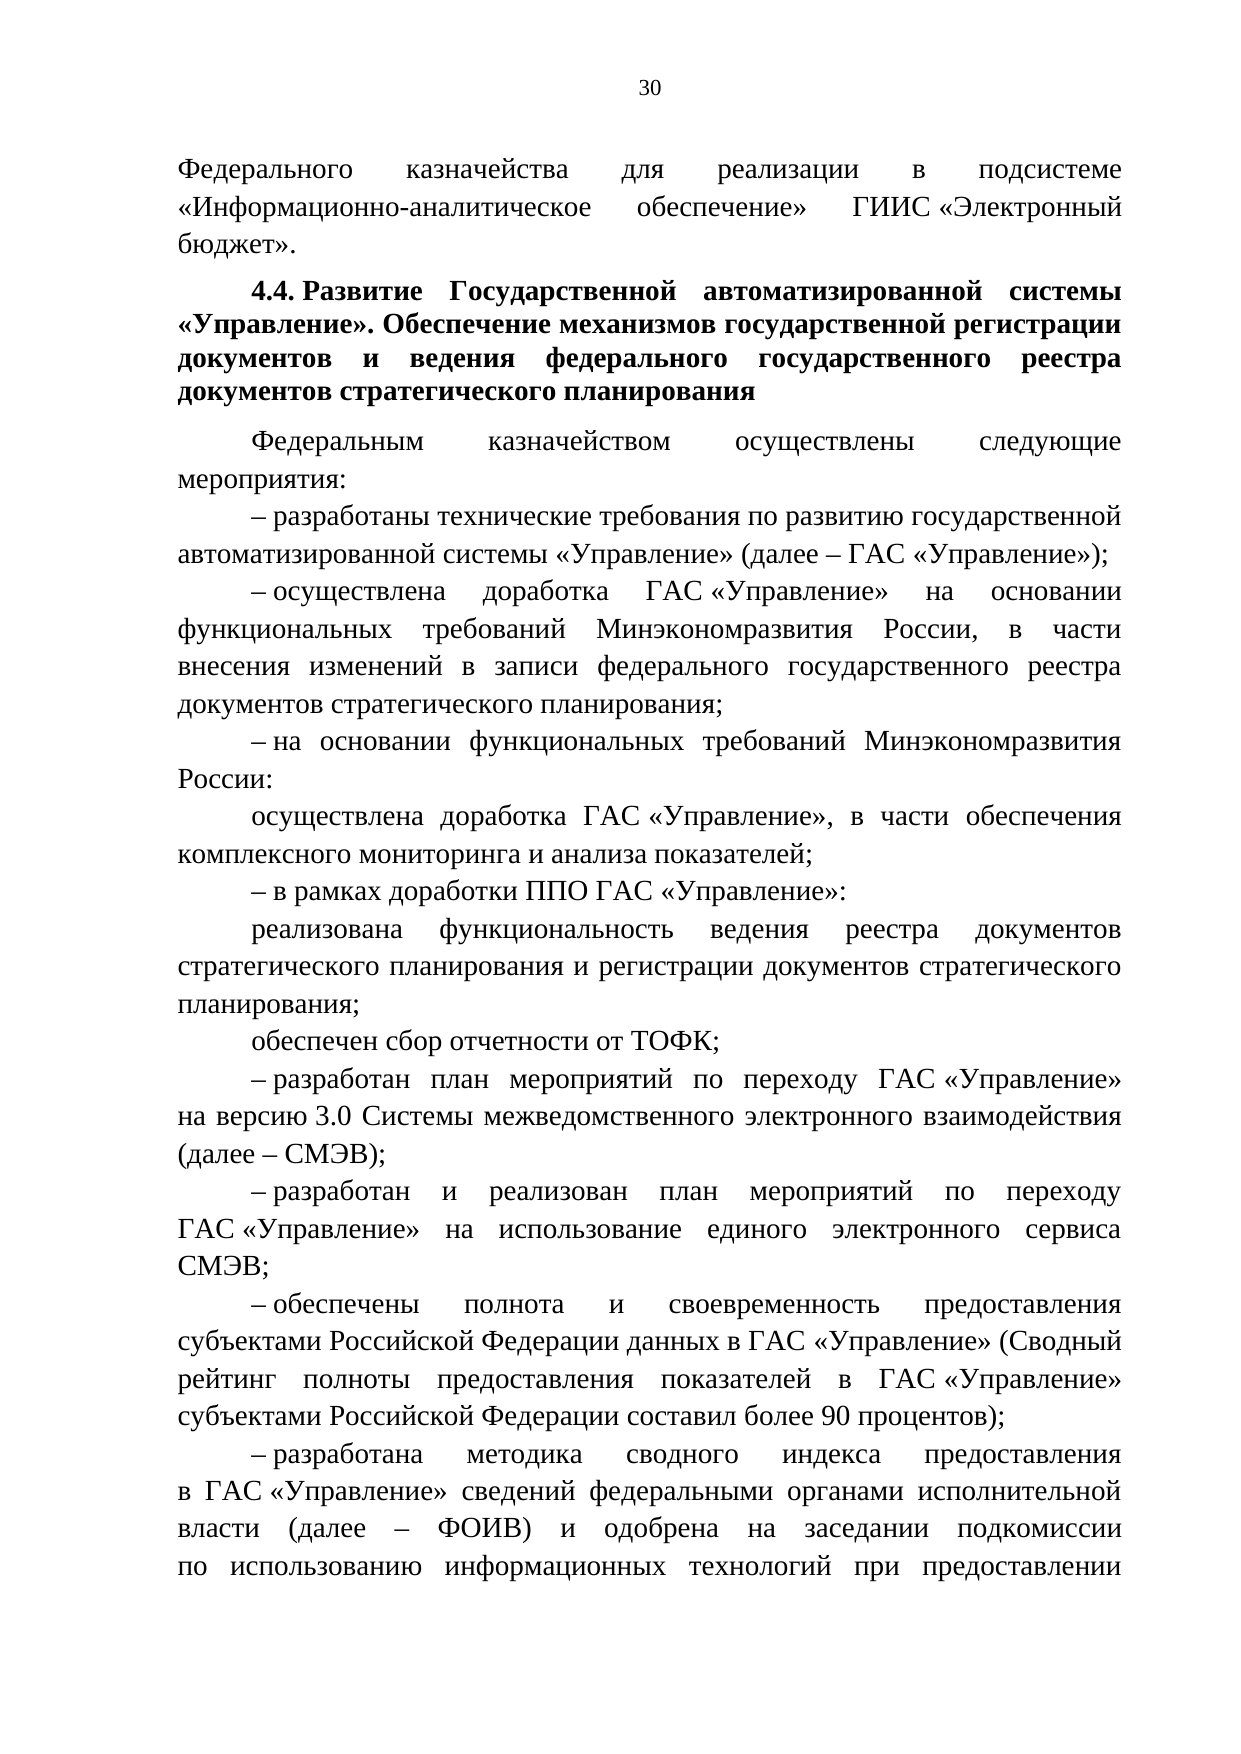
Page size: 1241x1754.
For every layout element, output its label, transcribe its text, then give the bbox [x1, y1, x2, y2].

text – обеспечены полнота и своевременность предоставления субъектами Российской Федерации данных в ГАС «Управление» (Сводный рейтинг полноты предоставления показателей в ГАС «Управление» субъектами Российской Федерации составил более 90 процентов); [177, 1282, 1122, 1432]
text 4.4. Развитие Государственной автоматизированной системы «Управление». Обеспечение механизмов государственной регистрации документов и ведения федерального государственного реестра документов стратегического планирования [177, 273, 1122, 407]
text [177, 148, 1122, 260]
text Федеральным казначейством осуществлены следующие мероприятия: [177, 419, 1122, 494]
text – в рамках доработки ППО ГАС «Управление»: [177, 869, 1122, 907]
text реализована функциональность ведения реестра документов стратегического планирования и регистрации документов стратегического планирования; [177, 907, 1122, 1019]
text – разработан план мероприятий по переходу ГАС «Управление» на версию 3.0 Системы межведомственного электронного взаимодействия (далее – СМЭВ); [177, 1057, 1122, 1169]
text – разработан и реализован план мероприятий по переходу ГАС «Управление» на использование единого электронного сервиса СМЭВ; [177, 1169, 1122, 1282]
text осуществлена доработка ГАС «Управление», в части обеспечения комплексного мониторинга и анализа показателей; [177, 794, 1122, 869]
text – разработаны технические требования по развитию государственной автоматизированной системы «Управление» (далее – ГАС «Управление»); [177, 494, 1122, 569]
text – на основании функциональных требований Минэкономразвития России: [177, 719, 1122, 794]
text обеспечен сбор отчетности от ТОФК; [177, 1019, 1122, 1057]
text – осуществлена доработка ГАС «Управление» на основании функциональных требований Минэкономразвития России, в части внесения изменений в записи федерального государственного реестра документов стратегического планирования; [177, 569, 1122, 719]
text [177, 1432, 1122, 1582]
